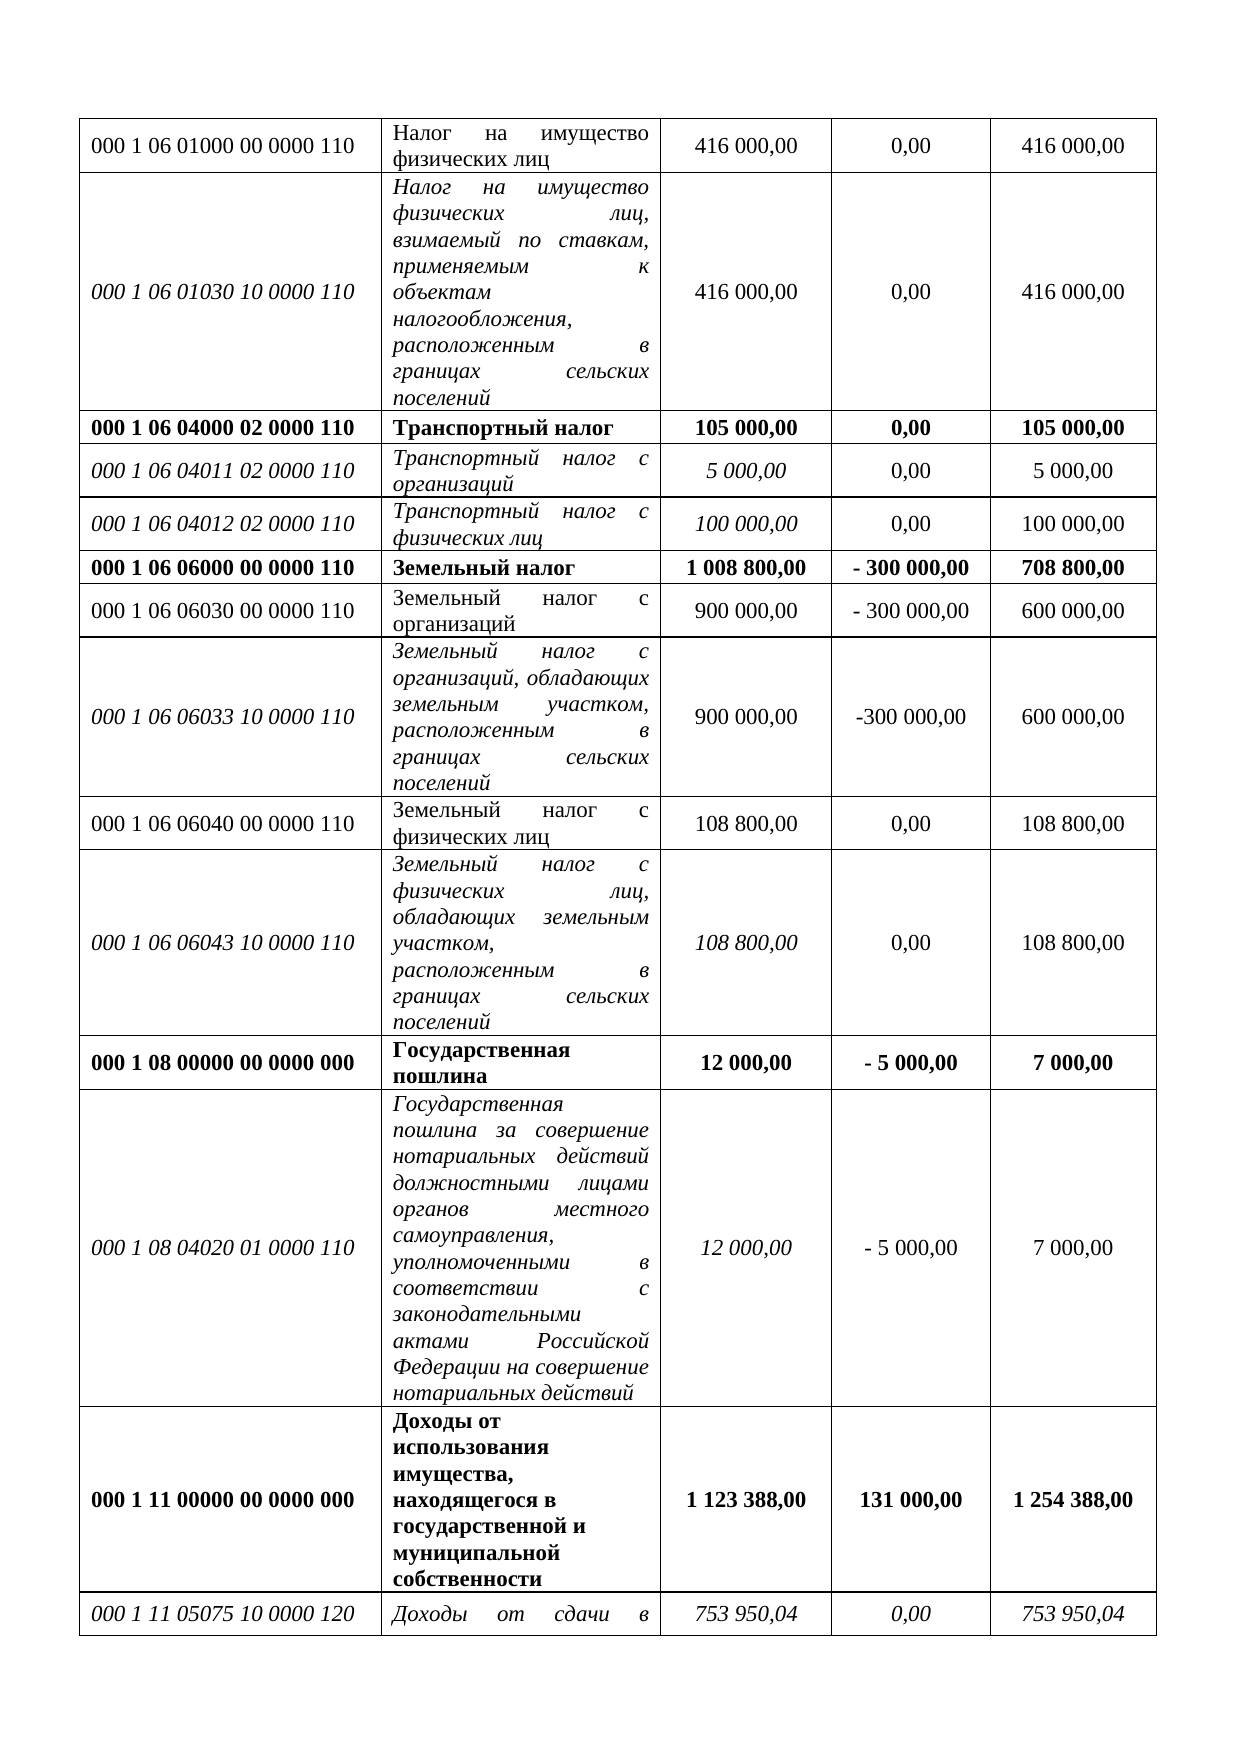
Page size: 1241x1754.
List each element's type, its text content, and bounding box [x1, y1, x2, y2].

table_cell 100 000,00 [661, 498, 831, 550]
table_cell 416 000,00 [991, 173, 1156, 410]
table_cell - 5 000,00 [832, 1090, 990, 1406]
table_cell Земельный налог с физических лиц, обладающих земельным участком, расположенным в границах сельских поселений [382, 850, 660, 1035]
table_cell 000 1 06 06033 10 0000 110 [80, 638, 381, 796]
table_cell 108 800,00 [991, 797, 1156, 849]
table_cell 105 000,00 [991, 411, 1156, 443]
table_cell 7 000,00 [991, 1036, 1156, 1088]
table_cell 131 000,00 [832, 1407, 990, 1591]
table_cell 0,00 [832, 498, 990, 550]
table_cell Налог на имущество физических лиц, взимаемый по ставкам, применяемым к объектам налогообложения, расположенным в границах сельских поселений [382, 173, 660, 410]
table_cell 753 950,04 [991, 1593, 1156, 1635]
table_cell 900 000,00 [661, 638, 831, 796]
table_cell 1 123 388,00 [661, 1407, 831, 1591]
table_cell 1 008 800,00 [661, 551, 831, 583]
table_cell 708 800,00 [991, 551, 1156, 583]
table_cell 108 800,00 [661, 797, 831, 849]
table_cell 0,00 [832, 173, 990, 410]
table_cell 000 1 06 04000 02 0000 110 [80, 411, 381, 443]
table_cell 753 950,04 [661, 1593, 831, 1635]
table_cell 416 000,00 [661, 173, 831, 410]
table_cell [80, 1593, 381, 1635]
table_cell 0,00 [832, 850, 990, 1035]
table_cell Транспортный налог с организаций [382, 444, 660, 496]
table_cell 105 000,00 [661, 411, 831, 443]
table_cell 5 000,00 [991, 444, 1156, 496]
table_cell 0,00 [832, 1593, 990, 1635]
table_cell Государственная пошлина за совершение нотариальных действий должностными лицами органов местного самоуправления, уполномоченными в соответствии с законодательными актами Российской Федерации на совершение нотариальных действий [382, 1090, 660, 1406]
table_cell Доходы от использования имущества, находящегося в государственной и муниципальной собственности [382, 1407, 660, 1591]
table_cell 000 1 06 06043 10 0000 110 [80, 850, 381, 1035]
table_cell 000 1 06 01030 10 0000 110 [80, 173, 381, 410]
table_cell 900 000,00 [661, 584, 831, 636]
table_cell 000 1 11 00000 00 0000 000 [80, 1407, 381, 1591]
table_cell 416 000,00 [991, 119, 1156, 172]
table_cell Транспортный налог [382, 411, 660, 443]
table_cell Земельный налог с организаций, обладающих земельным участком, расположенным в границах сельских поселений [382, 638, 660, 796]
table_cell 416 000,00 [661, 119, 831, 172]
table_cell 000 1 06 01000 00 0000 110 [80, 119, 381, 172]
table_cell 000 1 06 04012 02 0000 110 [80, 498, 381, 550]
table_cell - 300 000,00 [832, 551, 990, 583]
table_cell 12 000,00 [661, 1036, 831, 1088]
table_cell 1 254 388,00 [991, 1407, 1156, 1591]
table_cell Государственная пошлина [382, 1036, 660, 1088]
table_cell Земельный налог с физических лиц [382, 797, 660, 849]
table_cell 000 1 08 04020 01 0000 110 [80, 1090, 381, 1406]
table_cell -300 000,00 [832, 638, 990, 796]
table_cell - 5 000,00 [832, 1036, 990, 1088]
table_cell 000 1 06 06030 00 0000 110 [80, 584, 381, 636]
table_cell Налог на имущество физических лиц [382, 119, 660, 172]
table_cell 0,00 [832, 797, 990, 849]
table_cell 0,00 [832, 444, 990, 496]
table_cell Земельный налог [382, 551, 660, 583]
table_cell 12 000,00 [661, 1090, 831, 1406]
table_cell 000 1 08 00000 00 0000 000 [80, 1036, 381, 1088]
table_cell 0,00 [832, 119, 990, 172]
table_cell 5 000,00 [661, 444, 831, 496]
table_cell Транспортный налог с физических лиц [382, 498, 660, 550]
table_cell 600 000,00 [991, 584, 1156, 636]
table_cell - 300 000,00 [832, 584, 990, 636]
table_cell 000 1 06 06040 00 0000 110 [80, 797, 381, 849]
table_cell 7 000,00 [991, 1090, 1156, 1406]
table_cell Земельный налог с организаций [382, 584, 660, 636]
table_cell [382, 1593, 660, 1635]
table_cell 600 000,00 [991, 638, 1156, 796]
table_cell 0,00 [832, 411, 990, 443]
table_cell 000 1 06 06000 00 0000 110 [80, 551, 381, 583]
table_cell 108 800,00 [661, 850, 831, 1035]
table_cell 108 800,00 [991, 850, 1156, 1035]
table_cell 100 000,00 [991, 498, 1156, 550]
table_cell 000 1 06 04011 02 0000 110 [80, 444, 381, 496]
